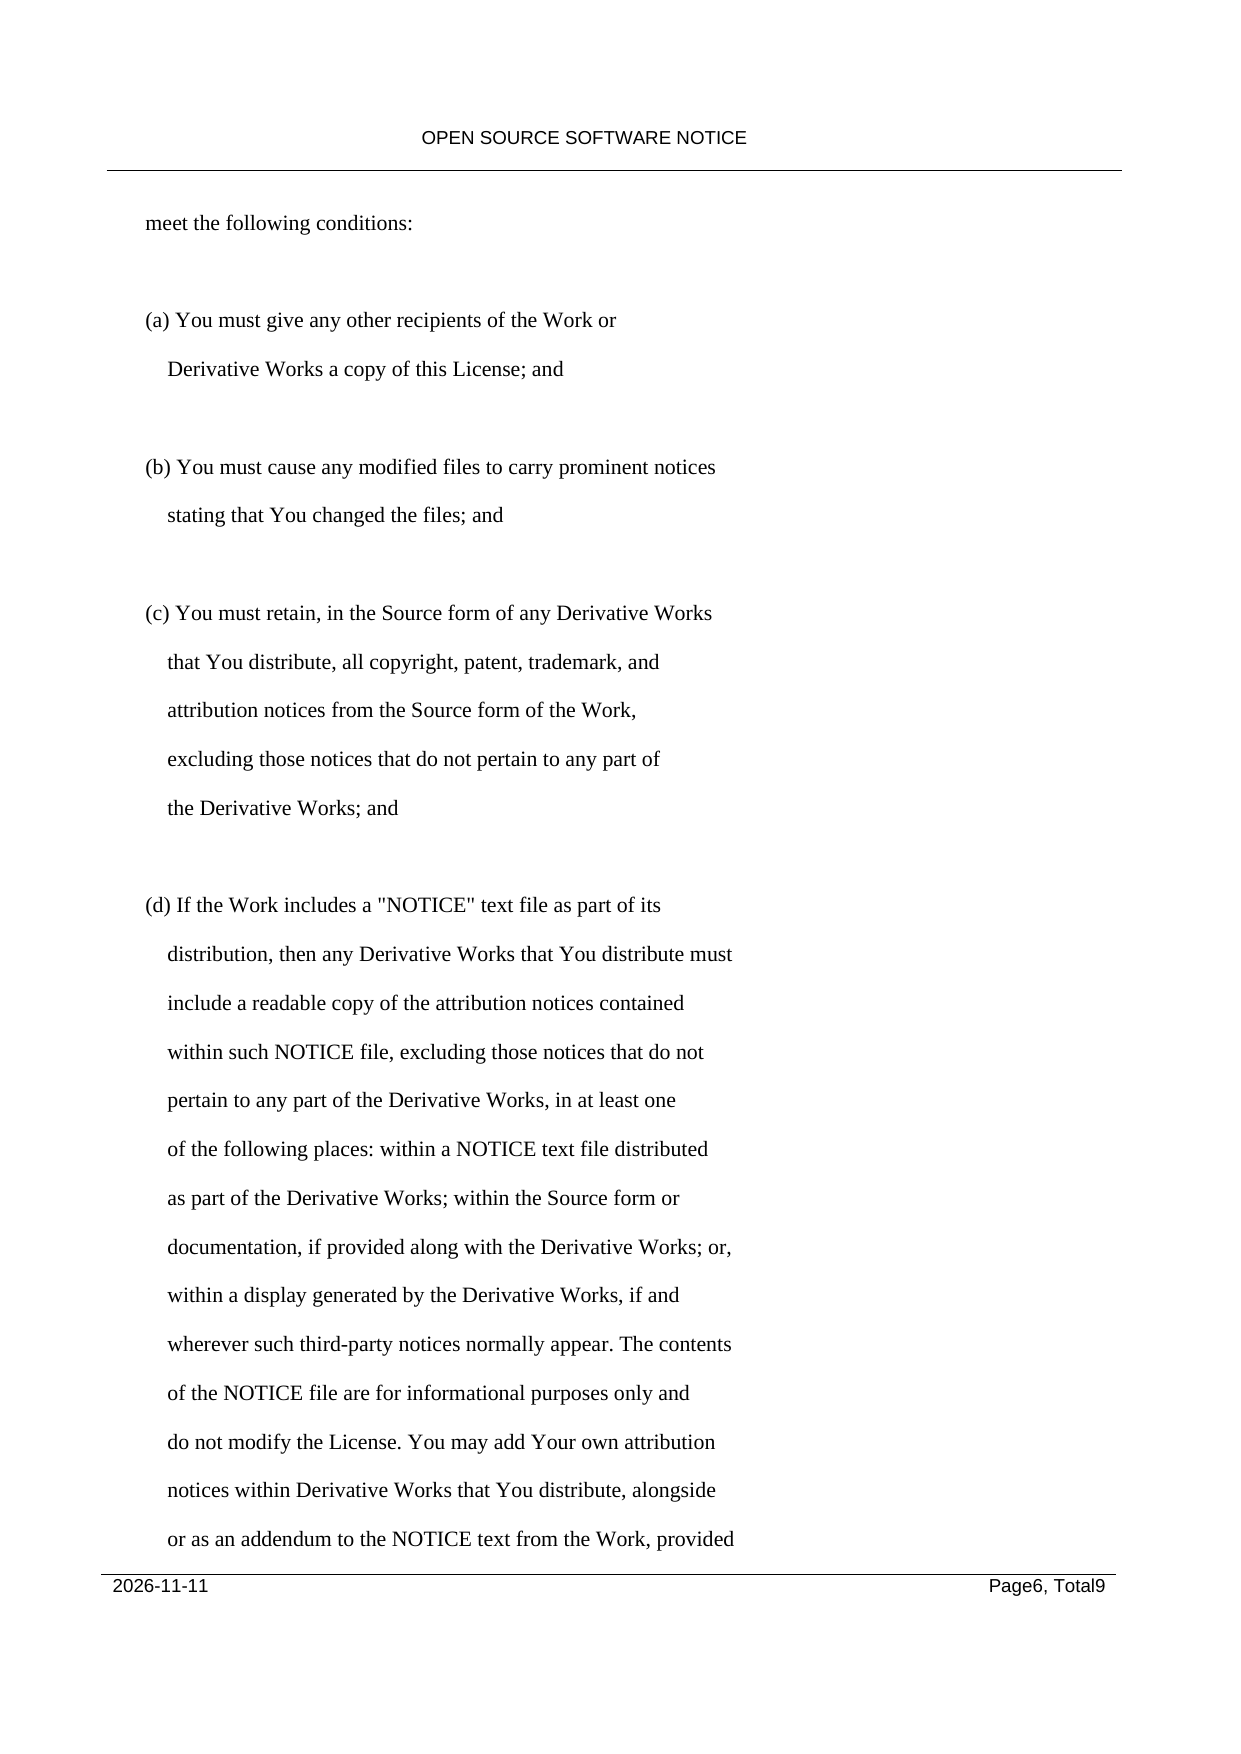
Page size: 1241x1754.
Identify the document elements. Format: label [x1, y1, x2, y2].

text [112, 206, 1128, 1555]
